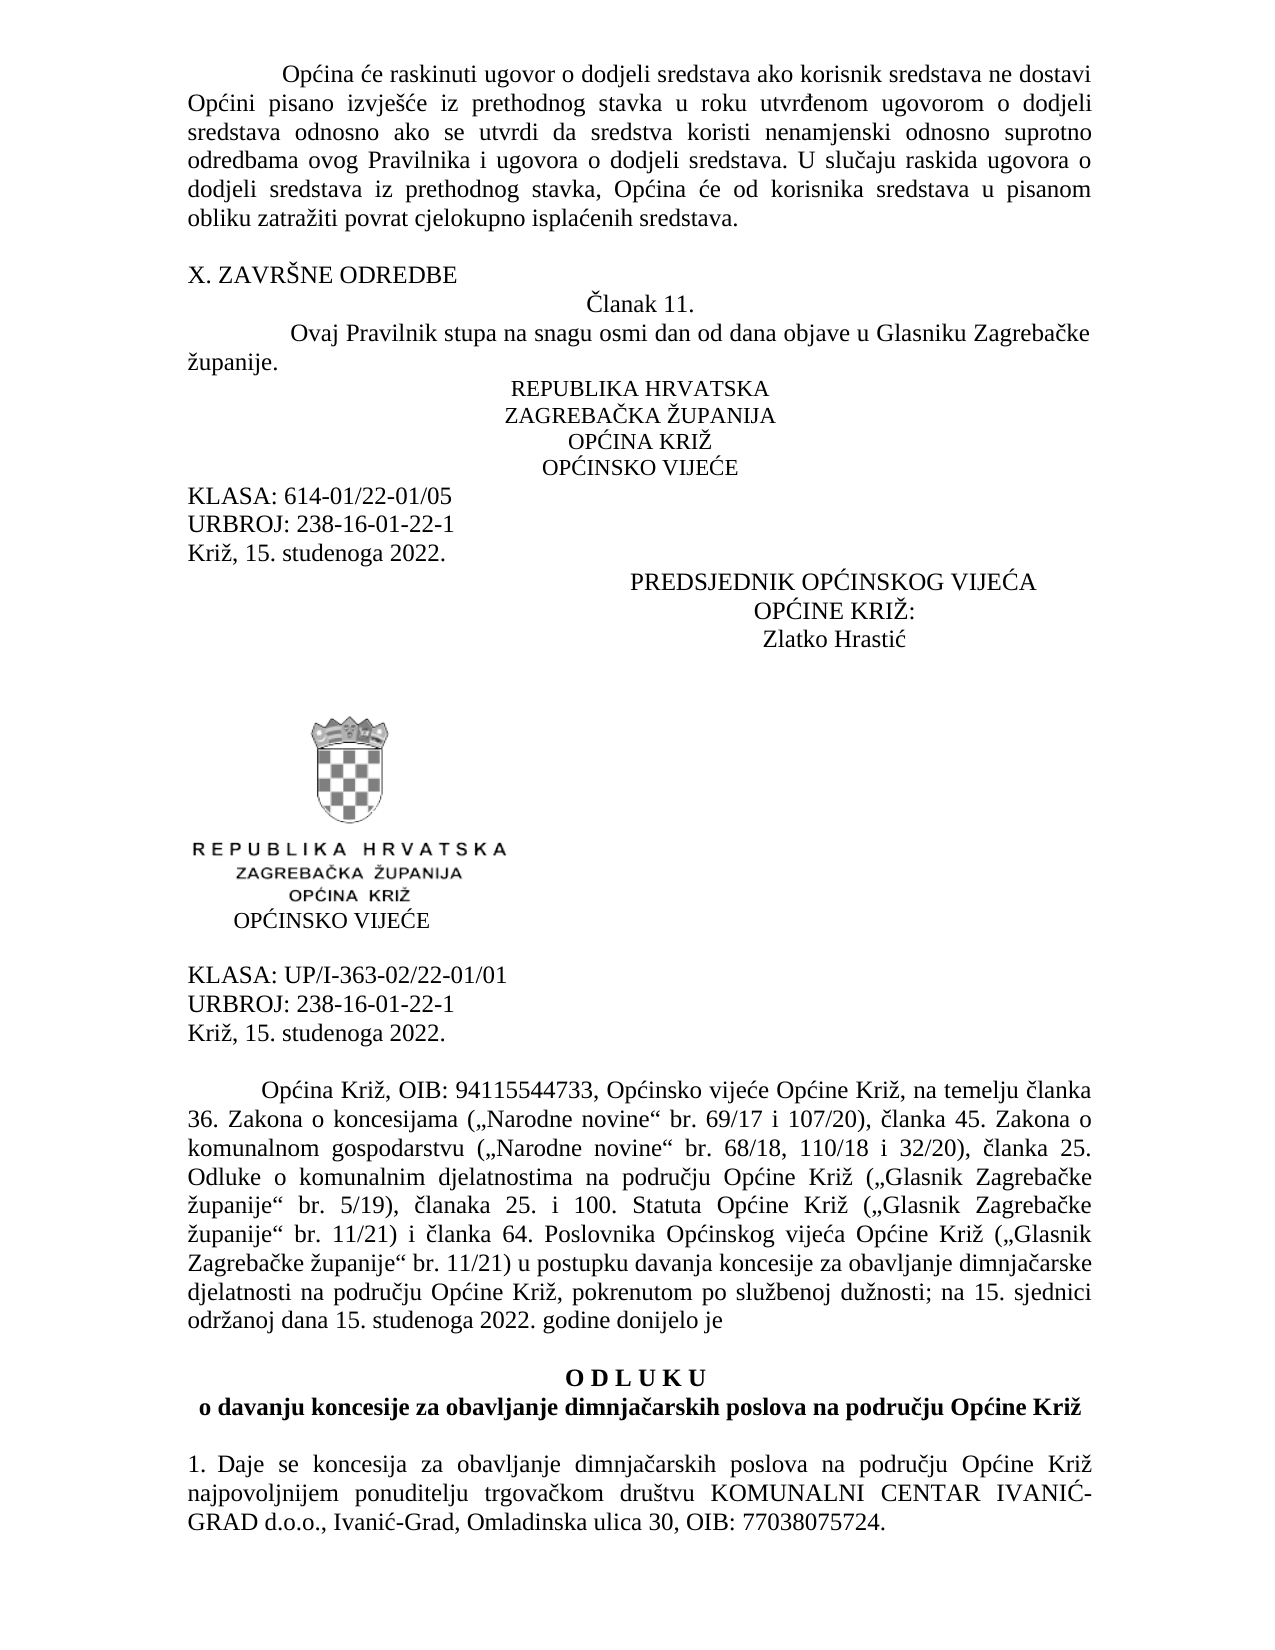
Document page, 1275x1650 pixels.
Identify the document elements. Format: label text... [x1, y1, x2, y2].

text Križ, 15. studenoga 2022. [187, 1018, 1093, 1047]
text URBROJ: 238-16-01-22-1 [187, 509, 1093, 538]
text Križ, 15. studenoga 2022. [187, 538, 1093, 567]
list Daje se koncesija za obavljanje dimnjačarskih poslova na području Općine Križ najpovoljnijem ponuditelju trgovačkom društvu KOMUNALNI CENTAR IVANIĆ-GRAD d.o.o., Ivanić-Grad, Omladinska ulica 30, OIB: 77038075724. [187, 1449, 1093, 1535]
text URBROJ: 238-16-01-22-1 [187, 989, 1093, 1018]
text KLASA: UP/I-363-02/22-01/01 [187, 960, 1093, 989]
text PREDSJEDNIK OPĆINSKOG VIJEĆA [556, 567, 1093, 596]
text Zlatko Hrastić [187, 624, 1093, 653]
text O D L U K U [128, 1363, 1142, 1392]
text Općina će raskinuti ugovor o dodjeli sredstava ako korisnik sredstava ne dostavi Općini pisano izvješće iz prethodnog stavka u roku utvrđenom ugovorom o dodjeli sredstava odnosno ako se utvrdi da sredstva koristi nenamjenski odnosno suprotno odredbama ovog Pravilnika i ugovora o dodjeli sredstava. U slučaju raskida ugovora o dodjeli sredstava iz prethodnog stavka, Općina će od korisnika sredstava u pisanom obliku zatražiti povrat cjelokupno isplaćenih sredstava. [187, 59, 1093, 232]
text Općina Križ, OIB: 94115544733, Općinsko vijeće Općine Križ, na temelju članka 36. Zakona o koncesijama („Narodne novine“ br. 69/17 i 107/20), članka 45. Zakona o komunalnom gospodarstvu („Narodne novine“ br. 68/18, 110/18 i 32/20), članka 25. Odluke o komunalnim djelatnostima na području Općine Križ („Glasnik Zagrebačke županije“ br. 5/19), članaka 25. i 100. Statuta Općine Križ („Glasnik Zagrebačke županije“ br. 11/21) i članka 64. Poslovnika Općinskog vijeća Općine Križ („Glasnik Zagrebačke županije“ br. 11/21) u postupku davanja koncesije za obavljanje dimnjačarske djelatnosti na području Općine Križ, pokrenutom po službenoj dužnosti; na 15. sjednici održanoj dana 15. studenoga 2022. godine donijelo je [187, 1075, 1093, 1334]
text Članak 11. [187, 289, 1093, 318]
text Ovaj Pravilnik stupa na snagu osmi dan od dana objave u Glasniku Zagrebačke županije. [187, 318, 1093, 375]
text OPĆINSKO VIJEĆE [187, 908, 1093, 934]
text OPĆINE KRIŽ: [630, 596, 1093, 624]
text o davanju koncesije za obavljanje dimnjačarskih poslova na području Općine Križ [187, 1392, 1093, 1420]
text KLASA: 614-01/22-01/05 [187, 481, 1093, 509]
text X. ZAVRŠNE ODREDBE [187, 260, 1093, 289]
text REPUBLIKA HRVATSKA ZAGREBAČKA ŽUPANIJA OPĆINA KRIŽ OPĆINSKO VIJEĆE [187, 375, 1093, 481]
